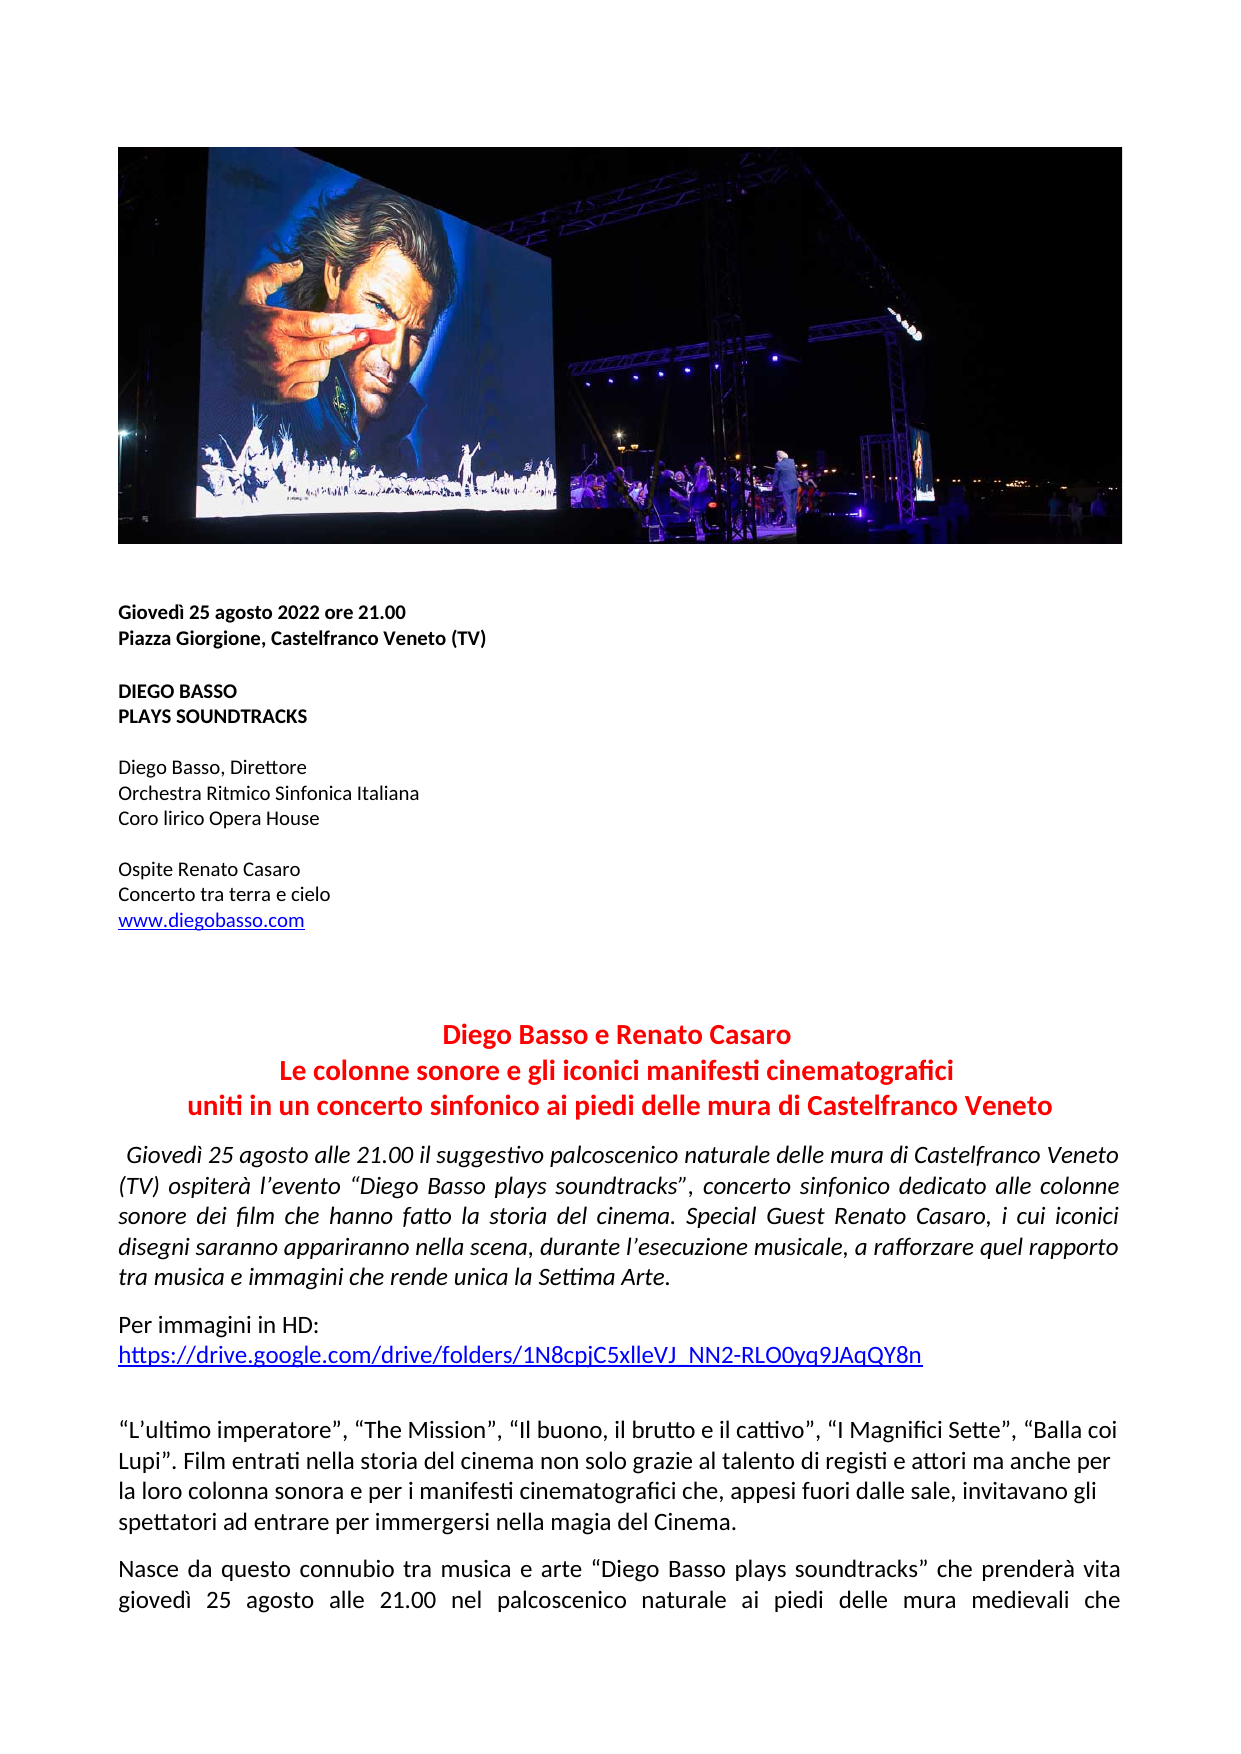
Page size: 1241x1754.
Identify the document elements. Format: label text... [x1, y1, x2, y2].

text Diego Basso, Direttore [118, 754, 1122, 780]
text “L’ultimo imperatore”, “The Mission”, “Il buono, il brutto e il cattivo”, “I Magnifici Sette”, “Balla coi Lupi”. Film entrati nella storia del cinema non solo grazie al talento di registi e attori ma anche per la loro colonna sonora e per i manifesti cinematografici che, appesi fuori dalle sale, invitavano gli spettatori ad entrare per immergersi nella magia del Cinema. [118, 1414, 1122, 1537]
text Orchestra Ritmico Sinfonica Italiana Coro lirico Opera House [118, 780, 1122, 831]
text DIEGO BASSO [118, 678, 1122, 704]
text Diego Basso e Renato Casaro Le colonne sonore e gli iconici manifesti cinematografici uniti in un concerto sinfonico ai piedi delle mura di Castelfranco Veneto [118, 1016, 1122, 1123]
text Ospite Renato Casaro [118, 856, 1122, 882]
text Per immagini in HD: https://drive.google.com/drive/folders/1N8cpjC5xlleVJ_NN2-RLO0yq9JAqQY8n [118, 1309, 1122, 1398]
text Concerto tra terra e cielo www.diegobasso.com [118, 882, 1122, 932]
text PLAYS SOUNDTRACKS [118, 704, 1122, 729]
text Giovedì 25 agosto 2022 ore 21.00 [118, 599, 1122, 625]
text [118, 1553, 1122, 1614]
picture [118, 147, 1123, 544]
text Giovedì 25 agosto alle 21.00 il suggestivo palcoscenico naturale delle mura di Castelfranco Veneto (TV) ospiterà l’evento “Diego Basso plays soundtracks”, concerto sinfonico dedicato alle colonne sonore dei film che hanno fatto la storia del cinema. Special Guest Renato Casaro, i cui iconici disegni saranno appariranno nella scena, durante l’esecuzione musicale, a rafforzare quel rapporto tra musica e immagini che rende unica la Settima Arte. [118, 1139, 1122, 1292]
text Piazza Giorgione, Castelfranco Veneto (TV) [118, 625, 1122, 678]
